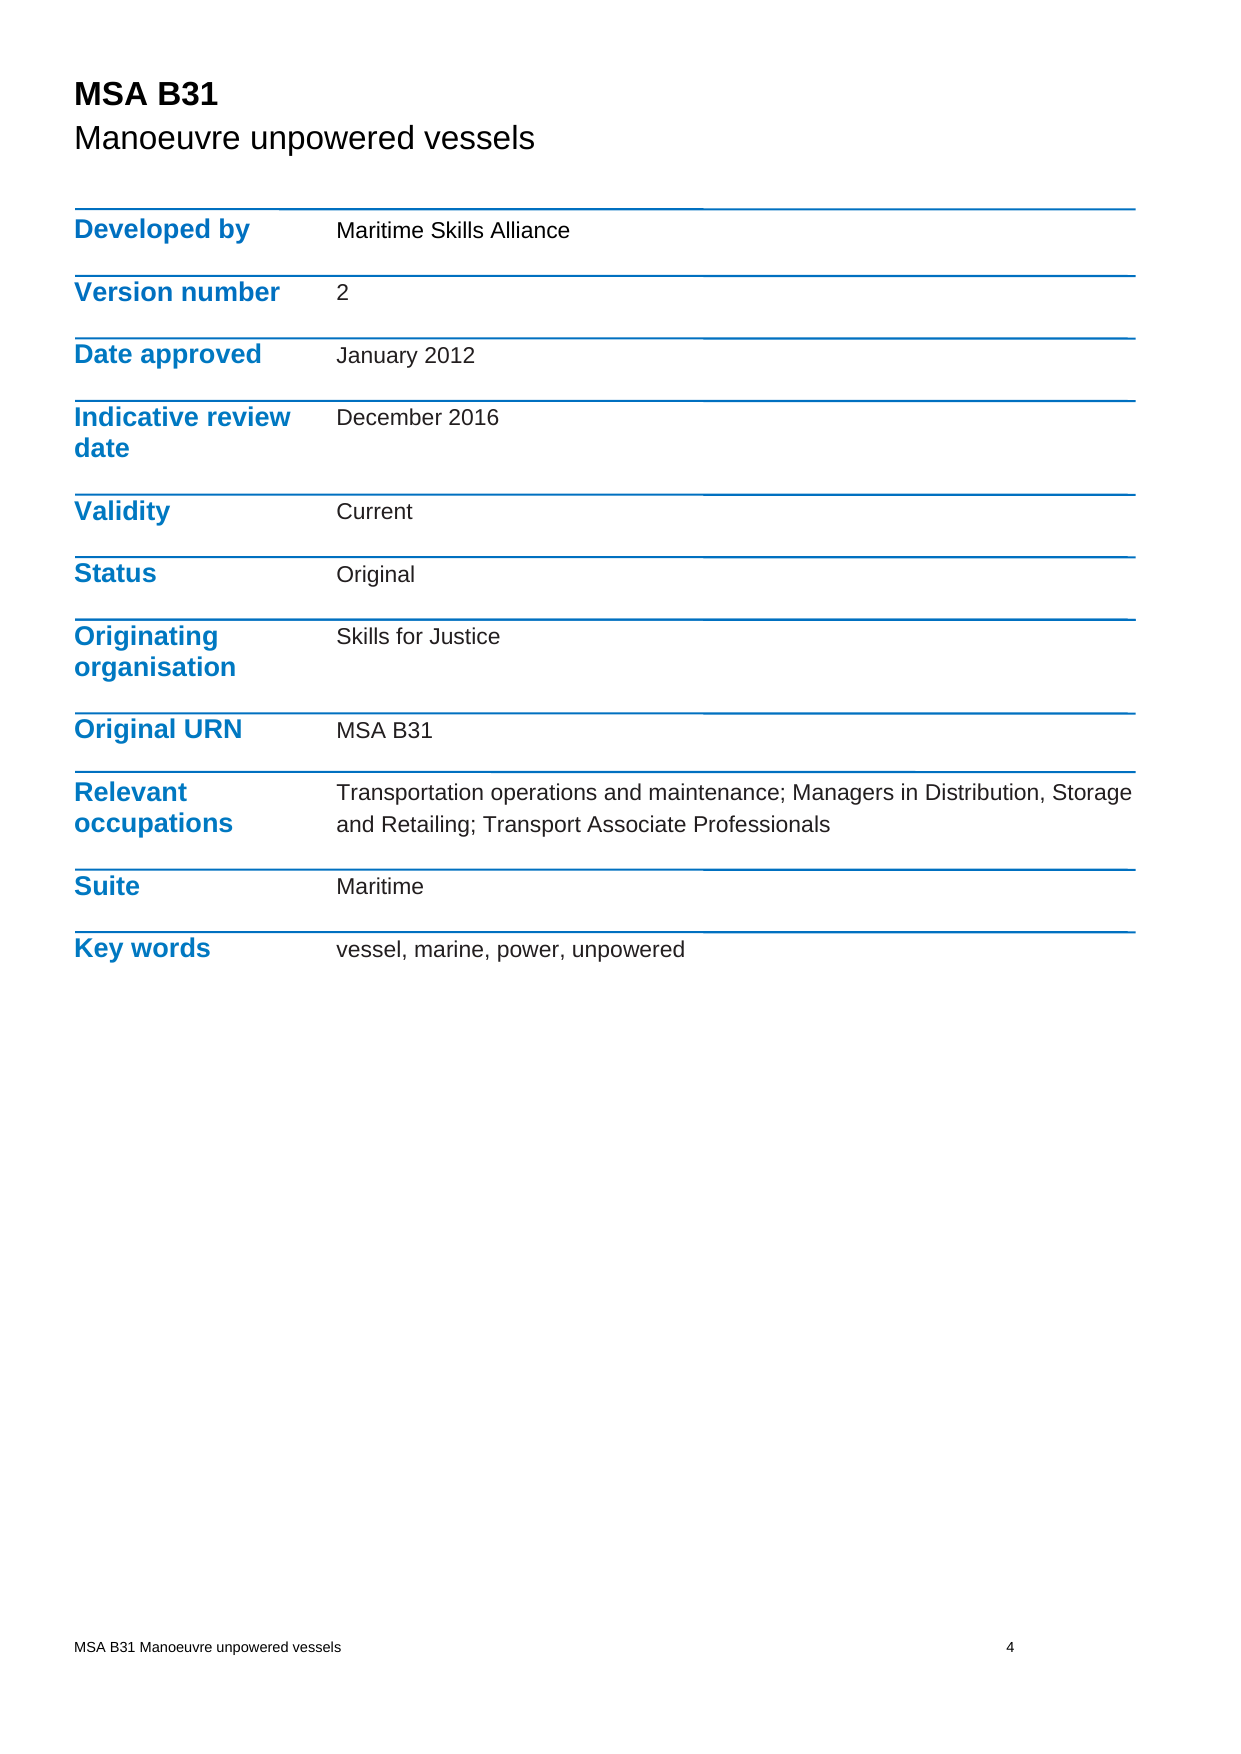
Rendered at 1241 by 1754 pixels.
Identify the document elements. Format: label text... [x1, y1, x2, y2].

table_cell [63, 338, 325, 401]
table_header [63, 213, 325, 276]
table_cell Original [325, 557, 1148, 619]
table_cell Transportation operations and maintenance; Managers in Distribution, Storage and Retailing; Transport Associate Professionals [325, 776, 1148, 869]
table_cell [63, 276, 325, 338]
table_cell [63, 495, 325, 557]
table_cell MSA B31 [325, 713, 1148, 776]
table_cell December 2016 [325, 401, 1148, 494]
table_cell Maritime [325, 870, 1148, 932]
table_cell Skills for Justice [325, 620, 1148, 713]
table_cell 2 [325, 276, 1148, 338]
table_cell Current [325, 495, 1148, 557]
table_cell [63, 932, 325, 994]
table_cell [63, 870, 325, 932]
table_cell [63, 401, 325, 494]
table_cell January 2012 [325, 338, 1148, 401]
table_header Maritime Skills Alliance [325, 213, 1148, 276]
table_cell vessel, marine, power, unpowered [325, 932, 1148, 994]
table_cell [63, 713, 325, 776]
table_cell [63, 620, 325, 713]
table_cell [63, 776, 325, 869]
table_cell [63, 557, 325, 619]
